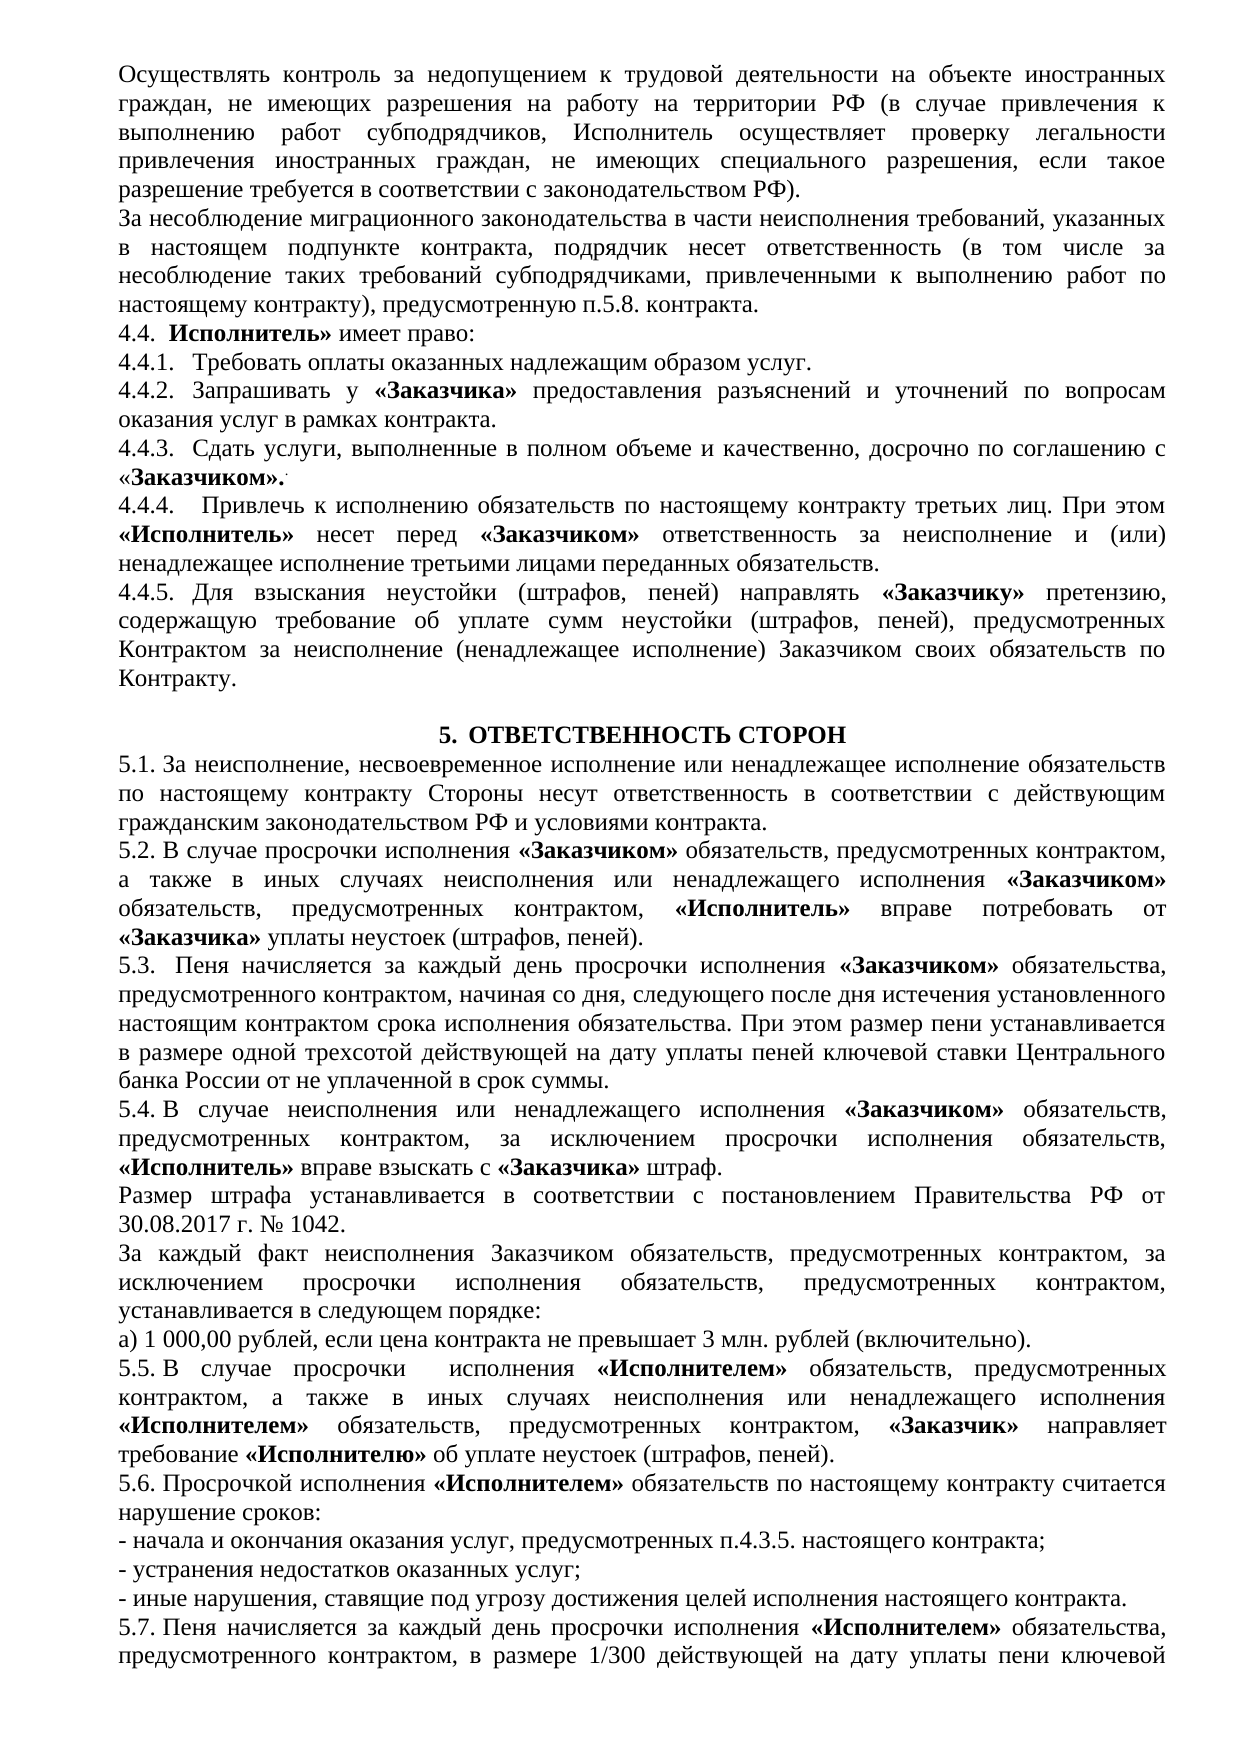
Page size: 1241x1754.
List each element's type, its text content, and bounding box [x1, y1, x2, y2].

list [118, 1612, 1167, 1669]
list В случае просрочки исполнения «Исполнителем» обязательств, предусмотренных контрактом, а также в иных случаях неисполнения или ненадлежащего исполнения «Исполнителем» обязательств, предусмотренных контрактом, «Заказчик» направляет требование «Исполнителю» об уплате неустоек (штрафов, пеней). [118, 1353, 1167, 1468]
list За неисполнение, несвоевременное исполнение или ненадлежащее исполнение обязательств по настоящему контракту Стороны несут ответственность в соответствии с действующим гражданским законодательством РФ и условиями контракта. [118, 749, 1167, 835]
text За несоблюдение миграционного законодательства в части неисполнения требований, указанных в настоящем подпункте контракта, подрядчик несет ответственность (в том числе за несоблюдение таких требований субподрядчиками, привлеченными к выполнению работ по настоящему контракту), предусмотренную п.5.8. контракта. [118, 203, 1167, 318]
list В случае неисполнения или ненадлежащего исполнения «Заказчиком» обязательств, предусмотренных контрактом, за исключением просрочки исполнения обязательств, «Исполнитель» вправе взыскать с «Заказчика» штраф. [118, 1094, 1167, 1180]
list Просрочкой исполнения «Исполнителем» обязательств по настоящему контракту считается нарушение сроков: [118, 1468, 1167, 1525]
text - начала и окончания оказания услуг, предусмотренных п.4.3.5. настоящего контракта; [118, 1525, 1167, 1554]
list Сдать услуги, выполненные в полном объеме и качественно, досрочно по соглашению с «Заказчиком».. [118, 433, 1167, 490]
list В случае просрочки исполнения «Заказчиком» обязательств, предусмотренных контрактом, а также в иных случаях неисполнения или ненадлежащего исполнения «Заказчиком» обязательств, предусмотренных контрактом, «Исполнитель» вправе потребовать от «Заказчика» уплаты неустоек (штрафов, пеней). [118, 835, 1167, 950]
list Привлечь к исполнению обязательств по настоящему контракту третьих лиц. При этом «Исполнитель» несет перед «Заказчиком» ответственность за неисполнение и (или) ненадлежащее исполнение третьими лицами переданных обязательств. [118, 490, 1167, 577]
text - устранения недостатков оказанных услуг; [118, 1554, 1167, 1583]
list Исполнитель» имеет право: [118, 318, 1167, 347]
list Запрашивать у «Заказчика» предоставления разъяснений и уточнений по вопросам оказания услуг в рамках контракта. [118, 375, 1167, 433]
list Для взыскания неустойки (штрафов, пеней) направлять «Заказчику» претензию, содержащую требование об уплате сумм неустойки (штрафов, пеней), предусмотренных Контрактом за неисполнение (ненадлежащее исполнение) Заказчиком своих обязательств по Контракту. [118, 577, 1167, 692]
list ОТВЕТСТВЕННОСТЬ СТОРОН [118, 720, 1167, 749]
text - иные нарушения, ставящие под угрозу достижения целей исполнения настоящего контракта. [118, 1583, 1167, 1612]
text За каждый факт неисполнения Заказчиком обязательств, предусмотренных контрактом, за исключением просрочки исполнения обязательств, предусмотренных контрактом, устанавливается в следующем порядке: [118, 1238, 1167, 1324]
text Осуществлять контроль за недопущением к трудовой деятельности на объекте иностранных граждан, не имеющих разрешения на работу на территории РФ (в случае привлечения к выполнению работ субподрядчиков, Исполнитель осуществляет проверку легальности привлечения иностранных граждан, не имеющих специального разрешения, если такое разрешение требуется в соответствии с законодательством РФ). [118, 59, 1167, 203]
list Требовать оплаты оказанных надлежащим образом услуг. [118, 347, 1167, 375]
list Пеня начисляется за каждый день просрочки исполнения «Заказчиком» обязательства, предусмотренного контрактом, начиная со дня, следующего после дня истечения установленного настоящим контрактом срока исполнения обязательства. При этом размер пени устанавливается в размере одной трехсотой действующей на дату уплаты пеней ключевой ставки Центрального банка России от не уплаченной в срок суммы. [118, 950, 1167, 1094]
text Размер штрафа устанавливается в соответствии с постановлением Правительства РФ от 30.08.2017 г. № 1042. [118, 1180, 1167, 1238]
text а) 1 000,00 рублей, если цена контракта не превышает 3 млн. рублей (включительно). [118, 1324, 1167, 1353]
